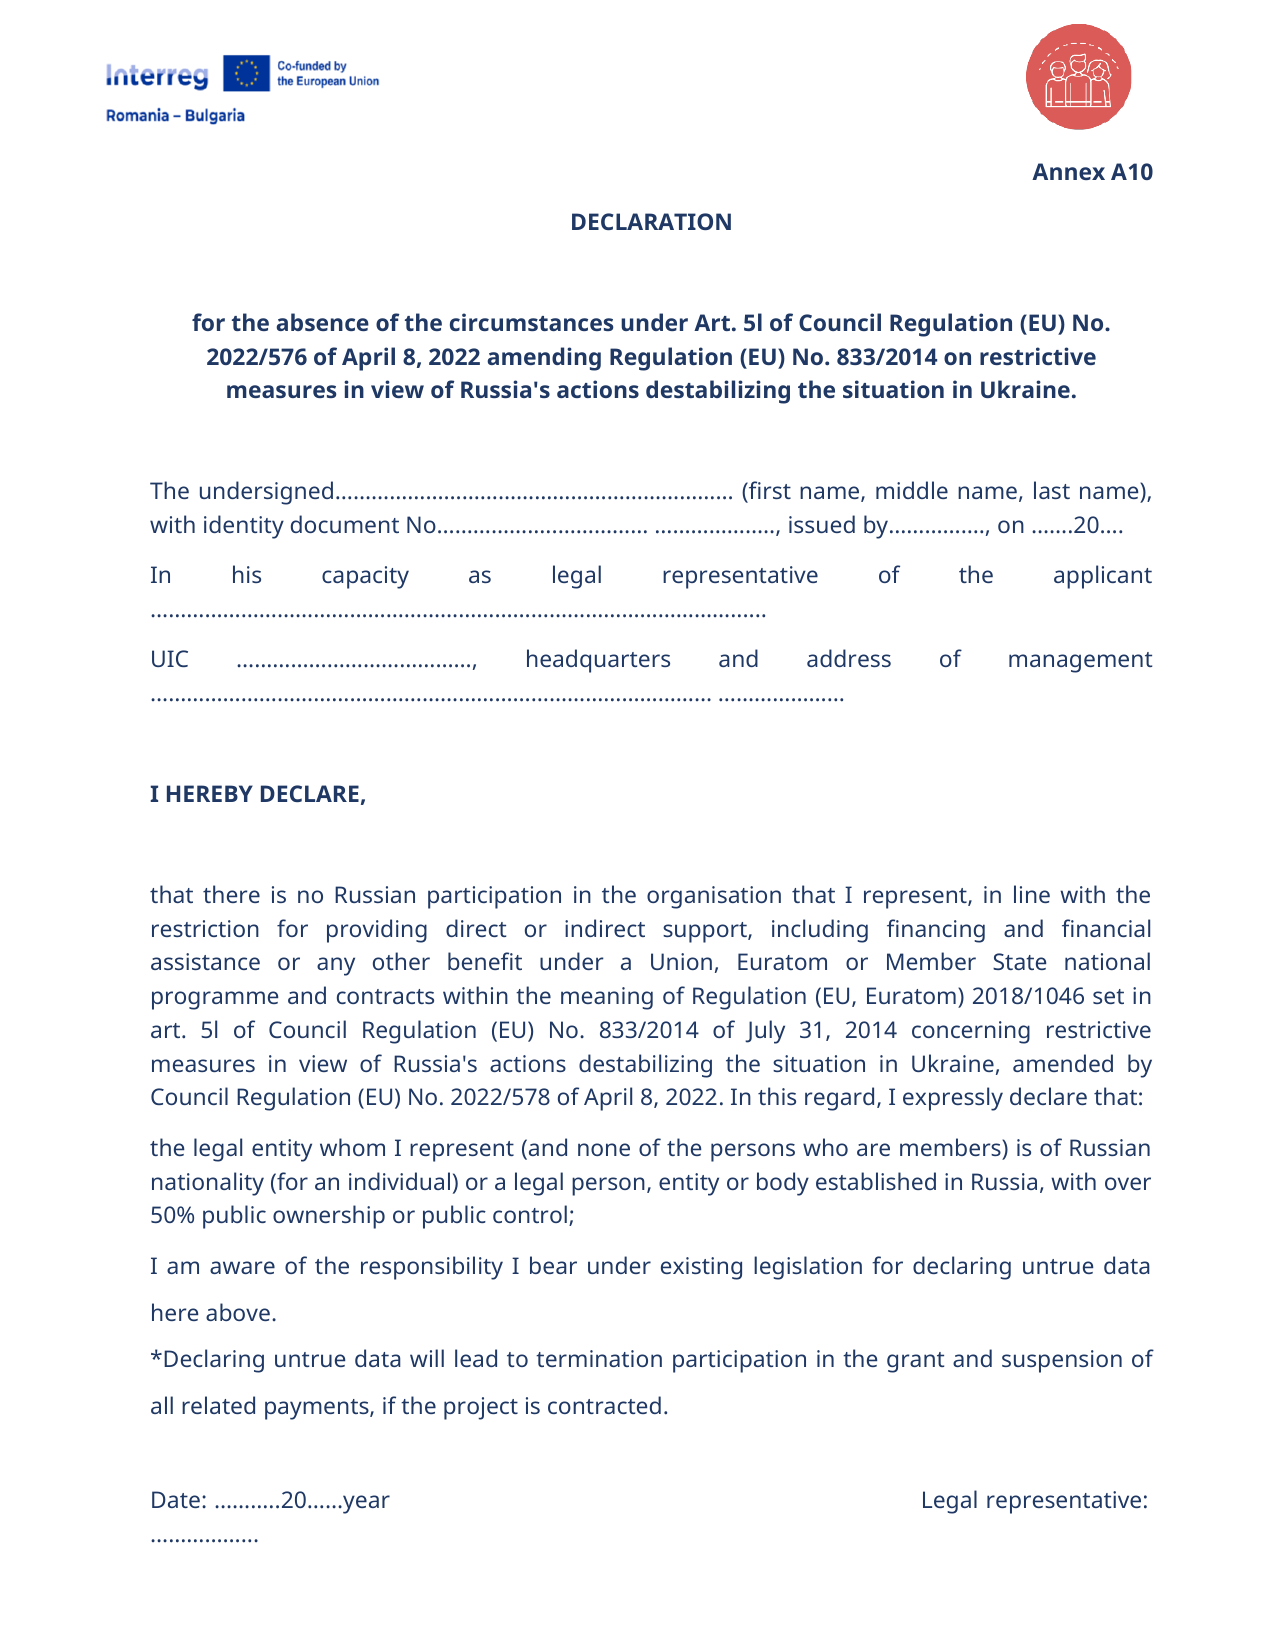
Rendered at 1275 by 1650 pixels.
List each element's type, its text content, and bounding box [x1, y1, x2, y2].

text UIC …………………………………, headquarters and address of management ………………………………………………………………………………… ………………… [150, 643, 1153, 708]
text that there is no Russian participation in the organisation that I represent, in line with the restriction for providing direct or indirect support, including financing and financial assistance or any other benefit under a Union, Euratom or Member State national programme and contracts within the meaning of Regulation (EU, Euratom) 2018/1046 set in art. 5l of Council Regulation (EU) No. 833/2014 of July 31, 2014 concerning restrictive measures in view of Russia's actions destabilizing the situation in Ukraine, amended by Council Regulation (EU) No. 2022/578 of April 8, 2022. In this regard, I expressly declare that: [150, 879, 1153, 1112]
text I am aware of the responsibility I bear under existing legislation for declaring untrue data here above. [150, 1249, 1153, 1328]
text Annex A10 [150, 155, 1153, 187]
text DECLARATION [150, 206, 1153, 237]
text *Declaring untrue data will lead to termination participation in the grant and suspension of all related payments, if the project is contracted. [150, 1343, 1153, 1421]
text I HEREBY DECLARE, [150, 778, 1153, 809]
text The undersigned………………………………………………………… (first name, middle name, last name), with identity document No………………..…………… ……………….., issued by……………., on …….20…. [150, 475, 1153, 540]
text the legal entity whom I represent (and none of the persons who are members) is of Russian nationality (for an individual) or a legal person, entity or body established in Russia, with over 50% public ownership or public control; [150, 1132, 1153, 1230]
picture [105, 52, 380, 131]
text Date: ………..20……year Legal representative:……………... [150, 1484, 1153, 1549]
text for the absence of the circumstances under Art. 5l of Council Regulation (EU) No. 2022/576 of April 8, 2022 amending Regulation (EU) No. 833/2014 on restrictive measures in view of Russia's actions destabilizing the situation in Ukraine. [150, 307, 1153, 405]
text In his capacity as legal representative of the applicant ……………………………………………………………………………………...... [150, 559, 1153, 624]
picture [1025, 23, 1132, 130]
